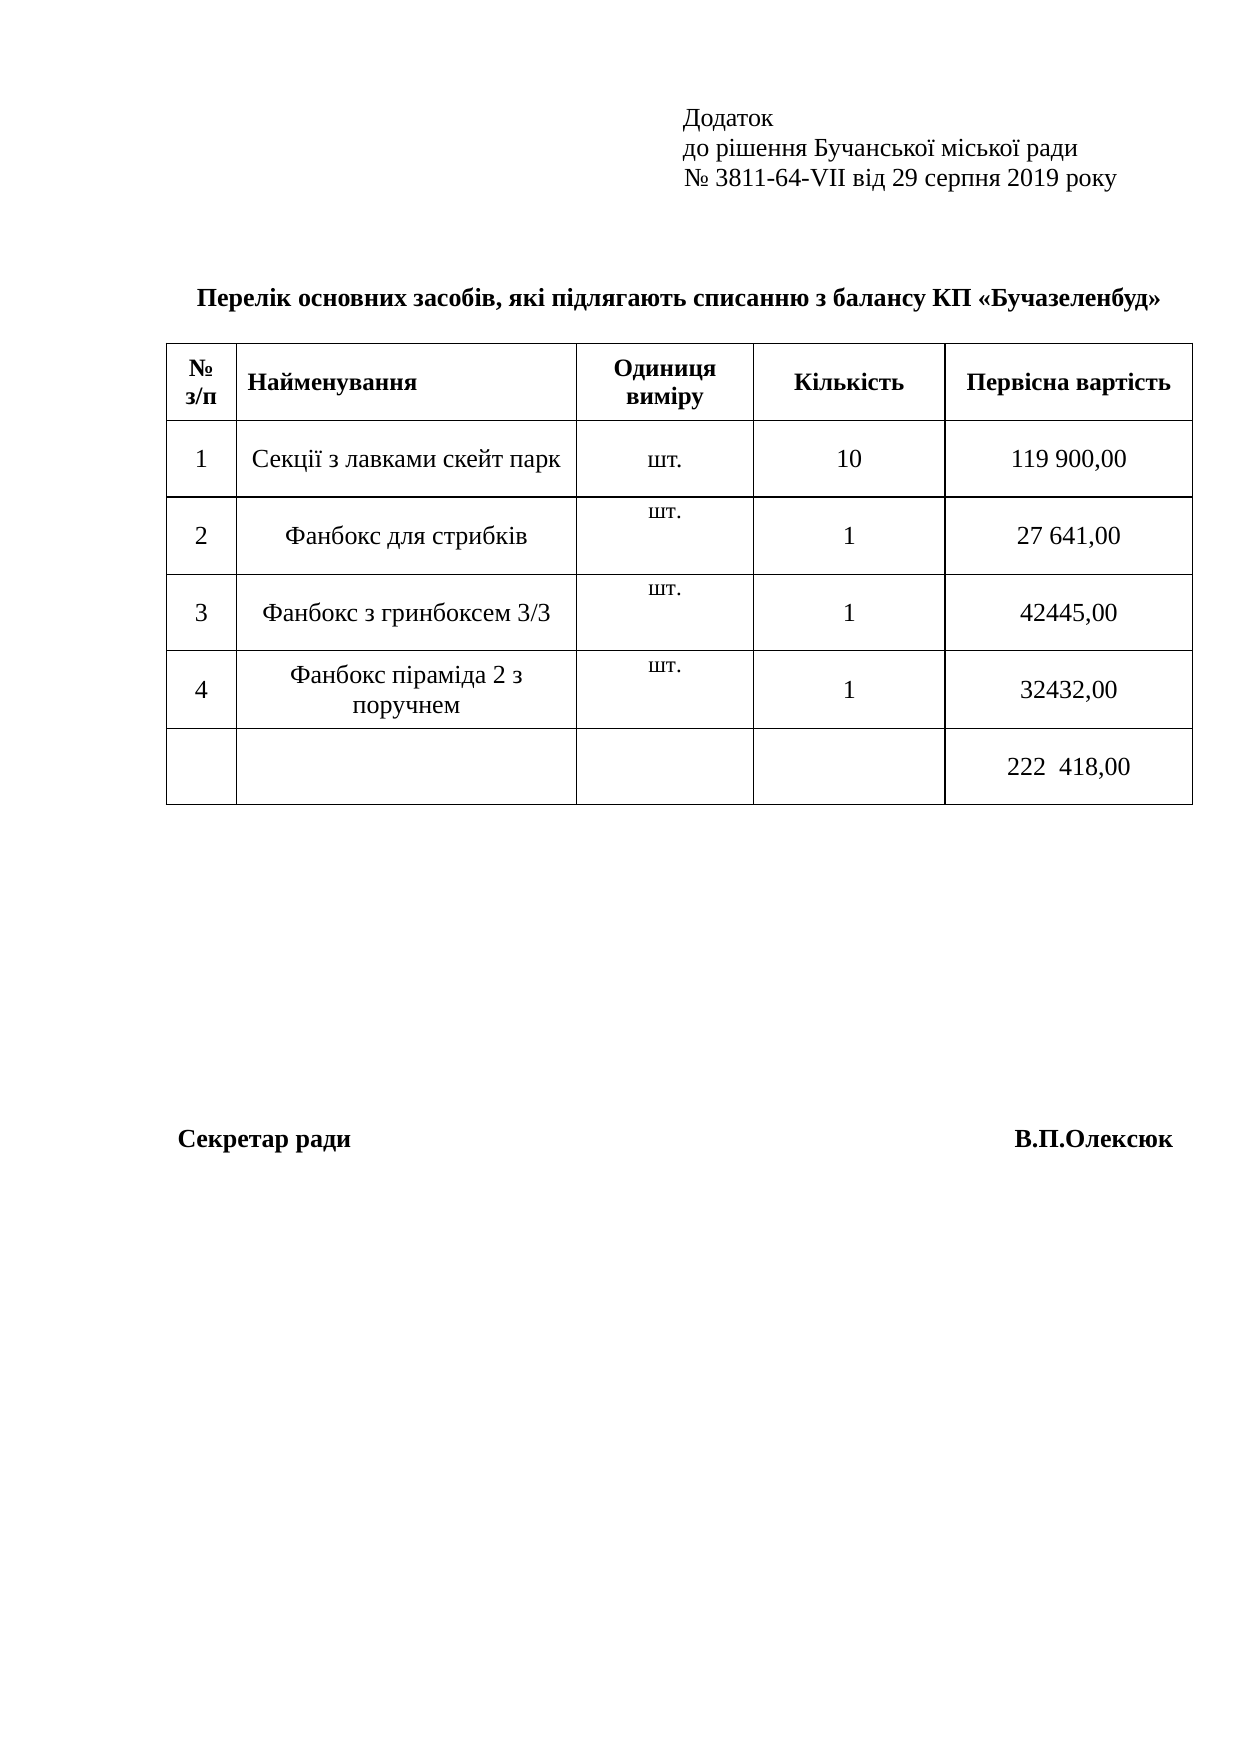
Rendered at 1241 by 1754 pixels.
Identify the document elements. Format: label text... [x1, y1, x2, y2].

text до рішення Бучанської міської ради [177, 132, 1181, 162]
table_header Найменування [237, 344, 576, 419]
table_cell 3 [167, 575, 236, 650]
table_cell шт. [577, 498, 753, 573]
table_cell [577, 729, 753, 804]
table_header Первісна вартість [946, 344, 1192, 419]
table_cell 27 641,00 [946, 498, 1192, 573]
table_cell 32432,00 [946, 651, 1192, 727]
table_cell шт. [577, 575, 753, 650]
table_cell Секції з лавками скейт парк [237, 421, 576, 496]
table_cell 4 [167, 651, 236, 727]
table_cell 1 [754, 498, 944, 573]
table_cell 222 418,00 [946, 729, 1192, 804]
table_cell шт. [577, 421, 753, 496]
text № 3811-64-VII від 29 серпня 2019 року [177, 162, 1181, 192]
table_cell Фанбокс піраміда 2 з поручнем [237, 651, 576, 727]
text Додаток [177, 102, 1181, 132]
table_header № з/п [167, 344, 236, 419]
table_header Одиниця виміру [577, 344, 753, 419]
text Секретар ради В.П.Олексюк [177, 1123, 1181, 1153]
text Перелік основних засобів, які підлягають списанню з балансу КП «Бучазеленбуд» [177, 282, 1181, 312]
table_cell 10 [754, 421, 944, 496]
table_cell 42445,00 [946, 575, 1192, 650]
table_cell [237, 729, 576, 804]
table_cell [167, 729, 236, 804]
table_cell Фанбокс з гринбоксем 3/3 [237, 575, 576, 650]
table_cell 1 [754, 575, 944, 650]
table_cell 2 [167, 498, 236, 573]
table_cell 1 [167, 421, 236, 496]
table_cell шт. [577, 651, 753, 727]
table_cell Фанбокс для стрибків [237, 498, 576, 573]
table_cell [754, 729, 944, 804]
table_cell 1 [754, 651, 944, 727]
table_header Кількість [754, 344, 944, 419]
table_cell 119 900,00 [946, 421, 1192, 496]
